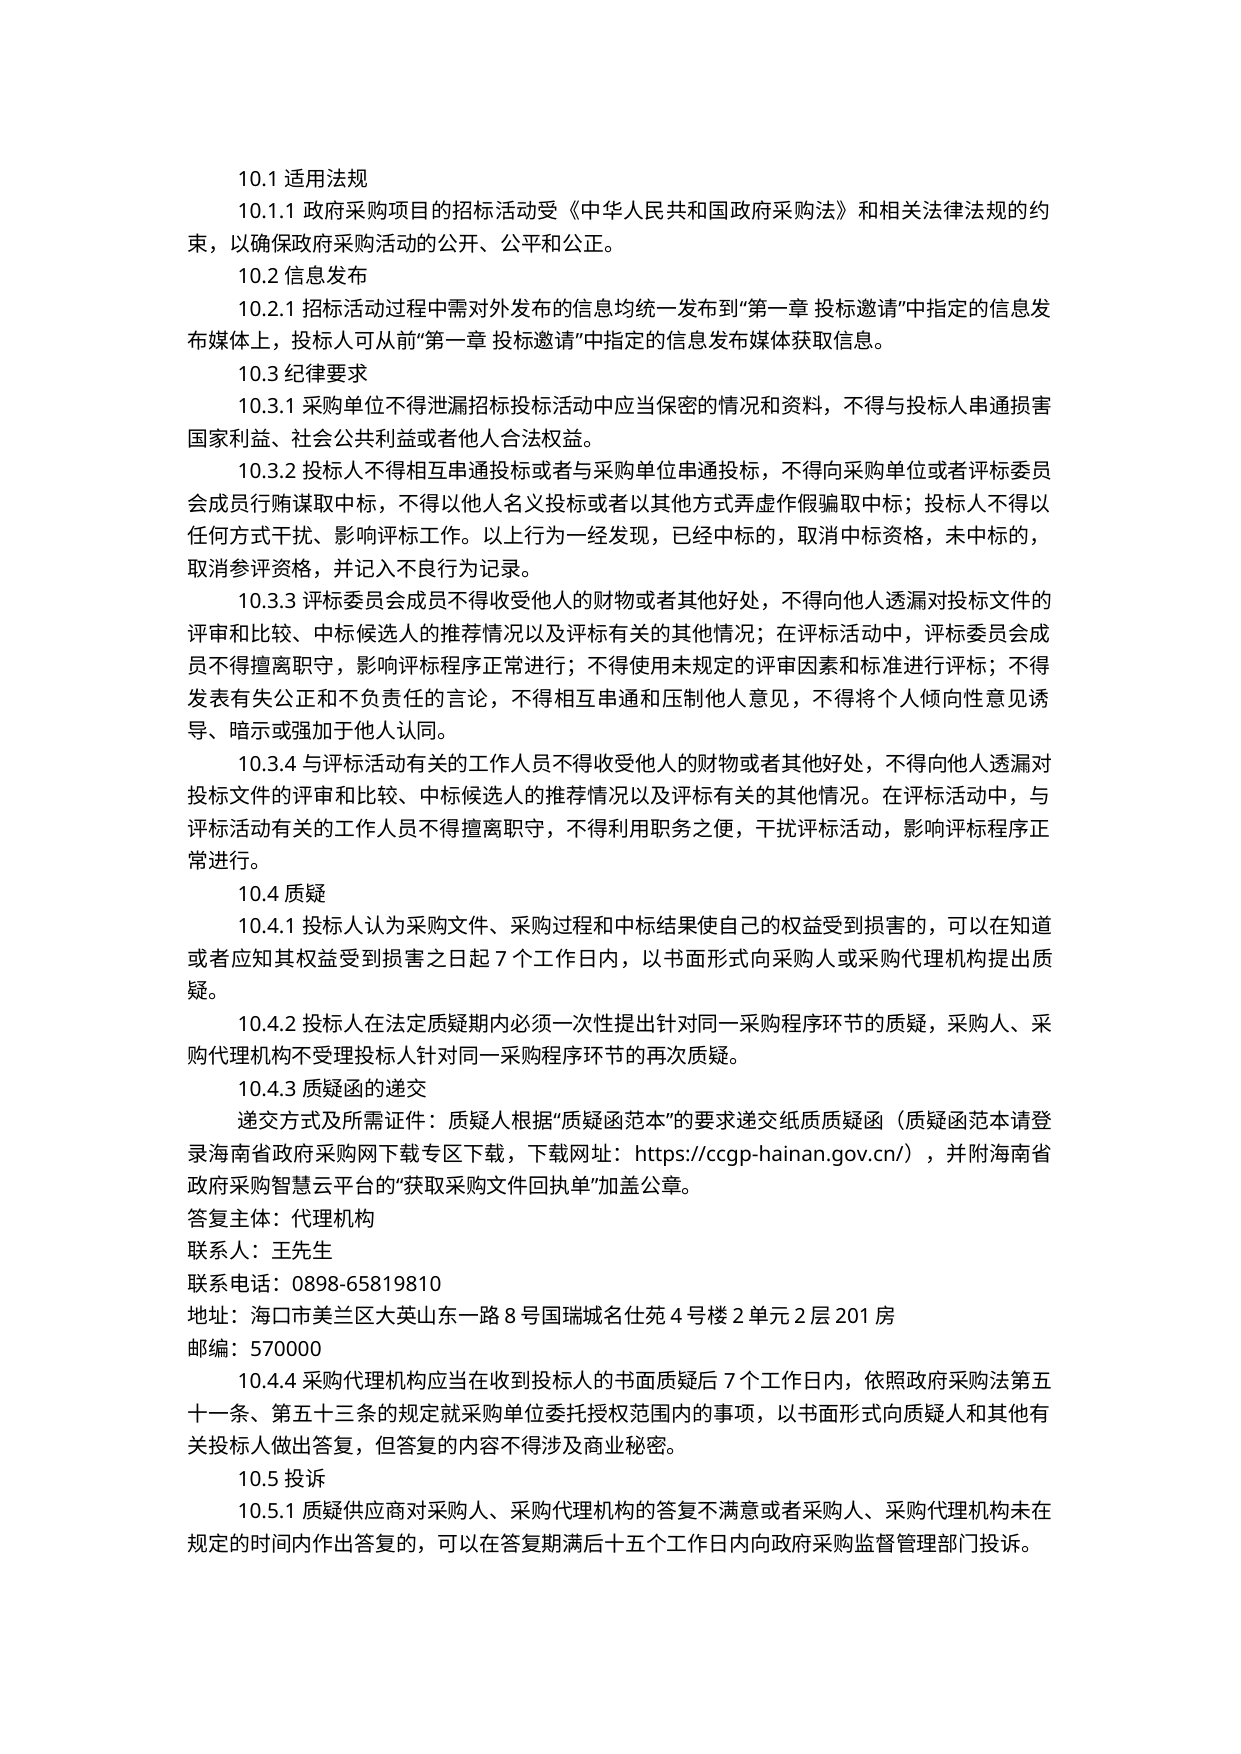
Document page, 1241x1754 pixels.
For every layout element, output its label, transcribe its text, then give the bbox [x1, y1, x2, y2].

text 递交方式及所需证件：质疑人根据“质疑函范本”的要求递交纸质质疑函（质疑函范本请登录海南省政府采购网下载专区下载，下载网址：https://ccgp-hainan.gov.cn/），并附海南省政府采购智慧云平台的“获取采购文件回执单”加盖公章。 [187, 1104, 1053, 1202]
text 10.4.1 投标人认为采购文件、采购过程和中标结果使自己的权益受到损害的，可以在知道或者应知其权益受到损害之日起7个工作日内，以书面形式向采购人或采购代理机构提出质疑。 [187, 909, 1053, 1007]
text 10.2.1 招标活动过程中需对外发布的信息均统一发布到“第一章 投标邀请”中指定的信息发布媒体上，投标人可从前“第一章 投标邀请”中指定的信息发布媒体获取信息。 [187, 292, 1053, 357]
text 10.2 信息发布 [187, 259, 1053, 292]
text 10.4 质疑 [187, 877, 1053, 909]
text 10.3.1 采购单位不得泄漏招标投标活动中应当保密的情况和资料，不得与投标人串通损害国家利益、社会公共利益或者他人合法权益。 [187, 389, 1053, 454]
text 10.1 适用法规 [187, 162, 1053, 194]
text 10.5.1 质疑供应商对采购人、采购代理机构的答复不满意或者采购人、采购代理机构未在规定的时间内作出答复的，可以在答复期满后十五个工作日内向政府采购监督管理部门投诉。 [187, 1494, 1053, 1559]
text 10.3.2 投标人不得相互串通投标或者与采购单位串通投标，不得向采购单位或者评标委员会成员行贿谋取中标，不得以他人名义投标或者以其他方式弄虚作假骗取中标；投标人不得以任何方式干扰、影响评标工作。以上行为一经发现，已经中标的，取消中标资格，未中标的，取消参评资格，并记入不良行为记录。 [187, 454, 1053, 584]
text 10.3.3 评标委员会成员不得收受他人的财物或者其他好处，不得向他人透漏对投标文件的评审和比较、中标候选人的推荐情况以及评标有关的其他情况；在评标活动中，评标委员会成员不得擅离职守，影响评标程序正常进行；不得使用未规定的评审因素和标准进行评标；不得发表有失公正和不负责任的言论，不得相互串通和压制他人意见，不得将个人倾向性意见诱导、暗示或强加于他人认同。 [187, 584, 1053, 747]
text 10.5 投诉 [187, 1462, 1053, 1494]
text 联系电话：0898-65819810 [187, 1267, 1053, 1299]
text 10.4.2 投标人在法定质疑期内必须一次性提出针对同一采购程序环节的质疑，采购人、采购代理机构不受理投标人针对同一采购程序环节的再次质疑。 [187, 1007, 1053, 1072]
text 地址：海口市美兰区大英山东一路8号国瑞城名仕苑4号楼2单元2层201房 [187, 1299, 1053, 1332]
text 邮编：570000 [187, 1332, 1053, 1364]
text 10.3 纪律要求 [187, 357, 1053, 389]
text 联系人：王先生 [187, 1234, 1053, 1267]
text 10.4.3 质疑函的递交 [187, 1072, 1053, 1104]
text 10.4.4 采购代理机构应当在收到投标人的书面质疑后7个工作日内，依照政府采购法第五十一条、第五十三条的规定就采购单位委托授权范围内的事项，以书面形式向质疑人和其他有关投标人做出答复，但答复的内容不得涉及商业秘密。 [187, 1364, 1053, 1462]
text 10.1.1 政府采购项目的招标活动受《中华人民共和国政府采购法》和相关法律法规的约束，以确保政府采购活动的公开、公平和公正。 [187, 194, 1053, 259]
text 10.3.4 与评标活动有关的工作人员不得收受他人的财物或者其他好处，不得向他人透漏对投标文件的评审和比较、中标候选人的推荐情况以及评标有关的其他情况。在评标活动中，与评标活动有关的工作人员不得擅离职守，不得利用职务之便，干扰评标活动，影响评标程序正常进行。 [187, 747, 1053, 877]
text 答复主体：代理机构 [187, 1202, 1053, 1234]
